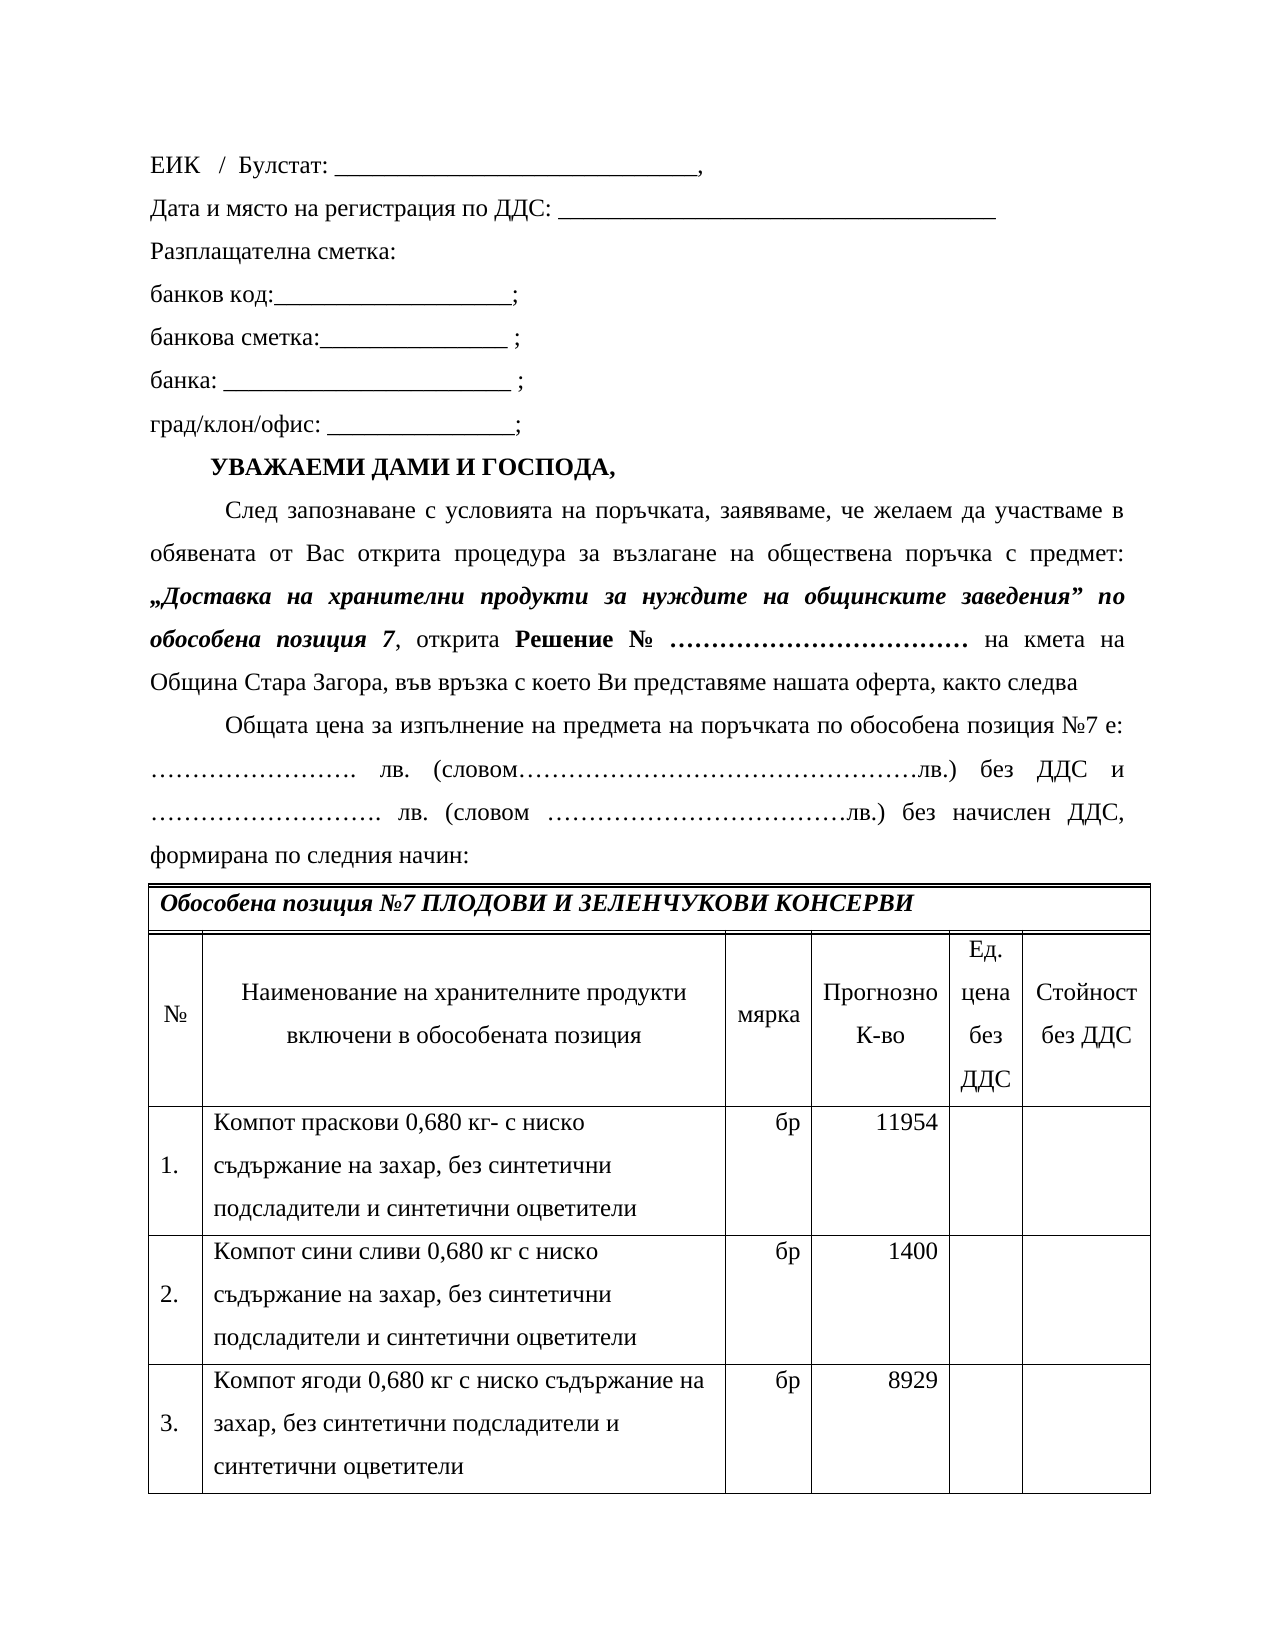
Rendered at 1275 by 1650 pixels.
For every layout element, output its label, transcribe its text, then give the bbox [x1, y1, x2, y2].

table_cell 1400 [812, 1236, 949, 1364]
text Дата и място на регистрация по ДДС: ___________________________________ [150, 193, 1125, 222]
table_cell [950, 1236, 1022, 1364]
text УВАЖАЕМИ ДАМИ И ГОСПОДА, [150, 452, 1125, 481]
table_cell Компот сини сливи 0,680 кг с ниско съдържание на захар, без синтетични подсладители и синтетични оцветители [203, 1236, 725, 1364]
table_cell [950, 1365, 1022, 1493]
table_cell бр [726, 1365, 811, 1493]
table_cell 2. [149, 1236, 202, 1364]
text банков код:___________________; [150, 279, 1125, 308]
table_cell [1023, 1107, 1150, 1235]
table_cell № [149, 935, 202, 1106]
table_cell [1023, 1236, 1150, 1364]
text град/клон/офис: _______________; [150, 409, 1125, 437]
table_cell 11954 [812, 1107, 949, 1235]
table_cell [1023, 1365, 1150, 1493]
table_cell Стойност без ДДС [1023, 935, 1150, 1106]
text След запознаване с условията на поръчката, заявяваме, че желаем да участваме в обявената от Вас открита процедура за възлагане на обществена поръчка с предмет: „Доставка на хранителни продукти за нуждите на общинските заведения” по обособена позиция 7, открита Решение № ……………………………… на кмета на Община Стара Загора, във връзка с което Ви представяме нашата оферта, както следва [150, 495, 1125, 696]
table_header Обособена позиция №7 ПЛОДОВИ И ЗЕЛЕНЧУКОВИ КОНСЕРВИ [149, 888, 1150, 930]
text Разплащателна сметка: [150, 236, 1125, 265]
text Общата цена за изпълнение на предмета на поръчката по обособена позиция №7 е: ……………………. лв. (словом…………………………………………лв.) без ДДС и ………………………. лв. (словом ………………………………лв.) без начислен ДДС, формирана по следния начин: [150, 711, 1125, 869]
table_cell 1. [149, 1107, 202, 1235]
table_cell Прогнозно К-во [812, 935, 949, 1106]
text банка: _______________________ ; [150, 366, 1125, 394]
table_cell бр [726, 1236, 811, 1364]
table_cell Компот праскови 0,680 кг- с ниско съдържание на захар, без синтетични подсладители и синтетични оцветители [203, 1107, 725, 1235]
table_cell Ед. цена без ДДС [950, 935, 1022, 1106]
text ЕИК / Булстат: _____________________________, [150, 150, 1125, 179]
table_cell 3. [149, 1365, 202, 1493]
table_cell Наименование на хранителните продукти включени в обособената позиция [203, 935, 725, 1106]
table_cell 8929 [812, 1365, 949, 1493]
text банкова сметка:_______________ ; [150, 322, 1125, 351]
table_cell мярка [726, 935, 811, 1106]
table_cell Компот ягоди 0,680 кг с ниско съдържание на захар, без синтетични подсладители и синтетични оцветители [203, 1365, 725, 1493]
table_cell бр [726, 1107, 811, 1235]
table_cell [950, 1107, 1022, 1235]
